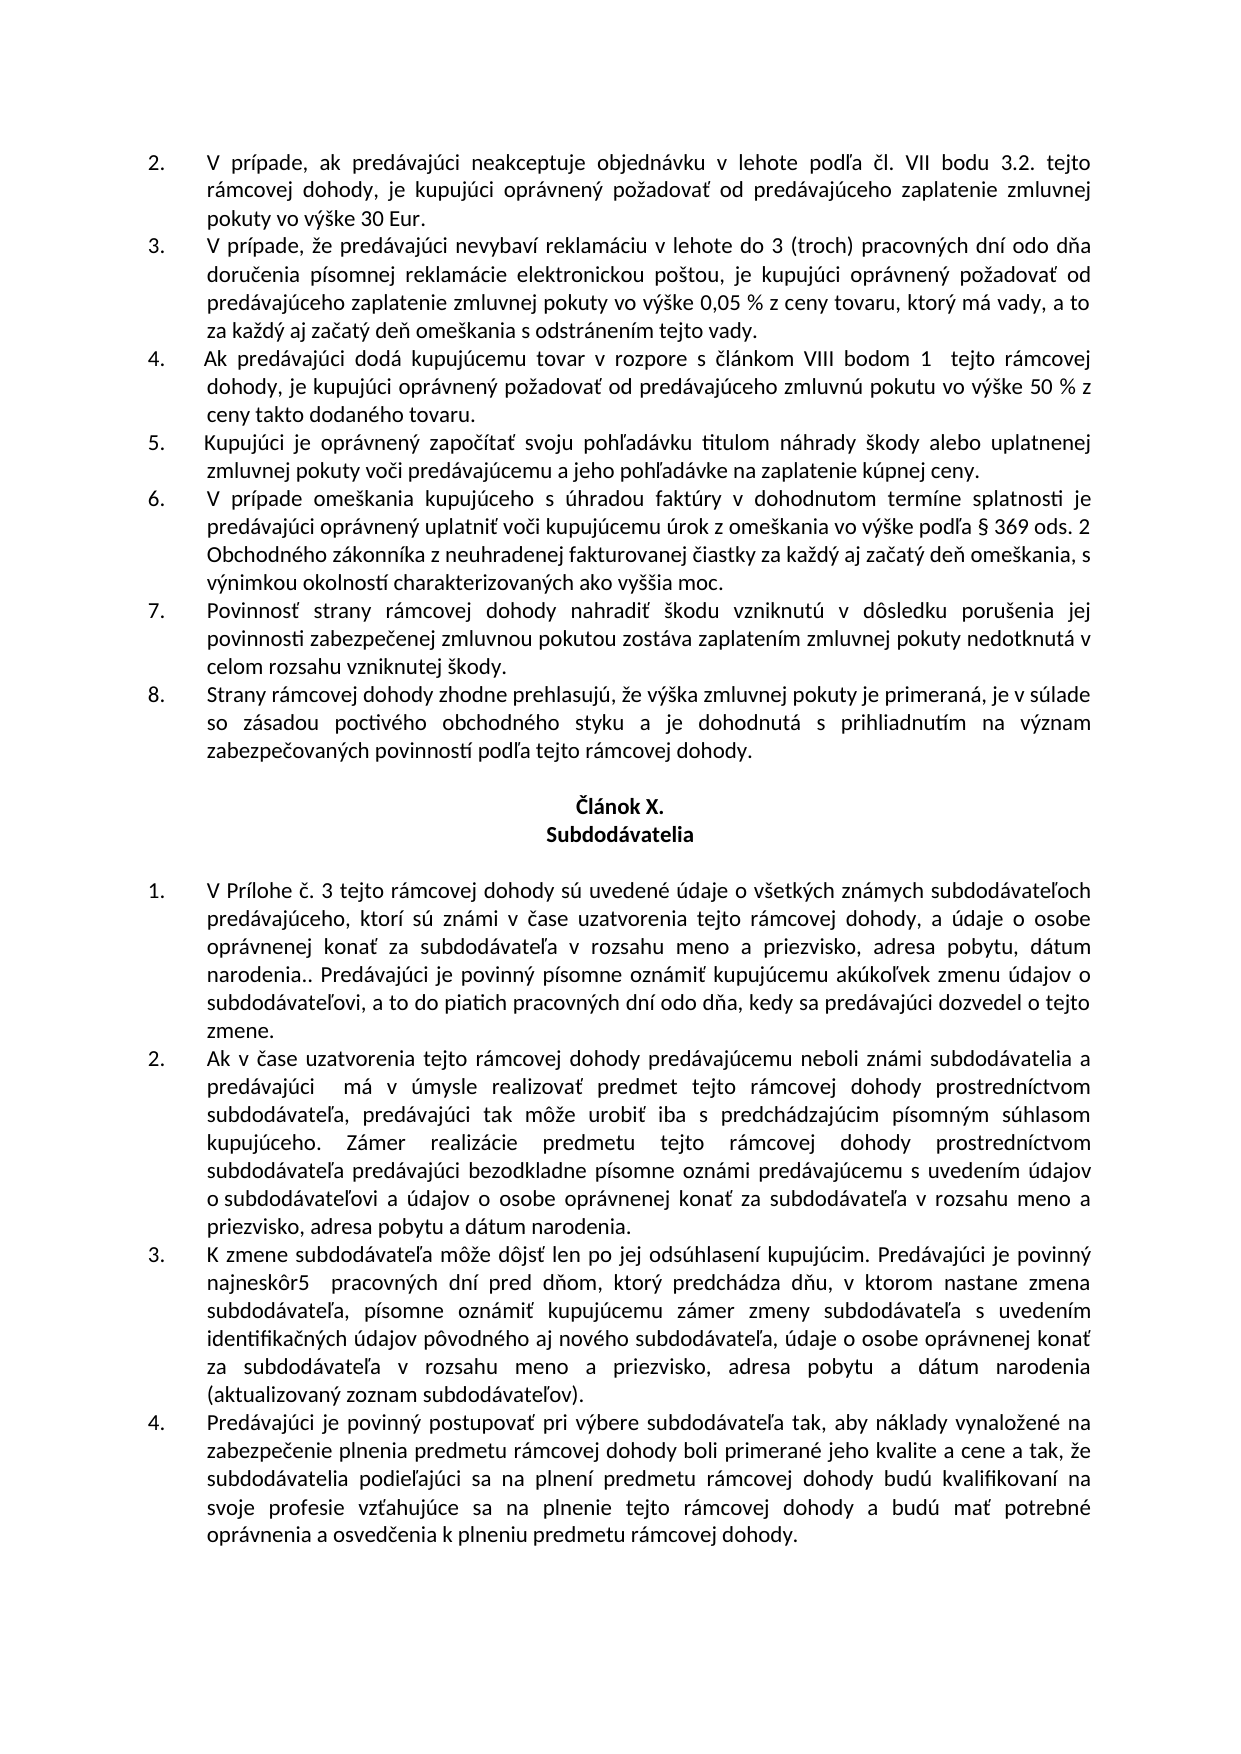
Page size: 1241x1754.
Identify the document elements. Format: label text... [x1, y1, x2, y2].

text 2. V prípade, ak predávajúci neakceptuje objednávku v lehote podľa čl. VII bodu 3.2. tejto rámcovej dohody, je kupujúci oprávnený požadovať od predávajúceho zaplatenie zmluvnej pokuty vo výške 30 Eur. [148, 148, 1093, 232]
text 4. Predávajúci je povinný postupovať pri výbere subdodávateľa tak, aby náklady vynaložené na zabezpečenie plnenia predmetu rámcovej dohody boli primerané jeho kvalite a cene a tak, že subdodávatelia podieľajúci sa na plnení predmetu rámcovej dohody budú kvalifikovaní na svoje profesie vzťahujúce sa na plnenie tejto rámcovej dohody a budú mať potrebné oprávnenia a osvedčenia k plneniu predmetu rámcovej dohody. [148, 1408, 1093, 1549]
text 3. V prípade, že predávajúci nevybaví reklamáciu v lehote do 3 (troch) pracovných dní odo dňa doručenia písomnej reklamácie elektronickou poštou, je kupujúci oprávnený požadovať od predávajúceho zaplatenie zmluvnej pokuty vo výške 0,05 % z ceny tovaru, ktorý má vady, a to za každý aj začatý deň omeškania s odstránením tejto vady. [148, 232, 1093, 344]
text Subdodávatelia [148, 820, 1093, 848]
text 6. V prípade omeškania kupujúceho s úhradou faktúry v dohodnutom termíne splatnosti je predávajúci oprávnený uplatniť voči kupujúcemu úrok z omeškania vo výške podľa § 369 ods. 2 Obchodného zákonníka z neuhradenej fakturovanej čiastky za každý aj začatý deň omeškania, s výnimkou okolností charakterizovaných ako vyššia moc. [148, 484, 1093, 596]
text 1. V Prílohe č. 3 tejto rámcovej dohody sú uvedené údaje o všetkých známych subdodávateľoch predávajúceho, ktorí sú známi v čase uzatvorenia tejto rámcovej dohody, a údaje o osobe oprávnenej konať za subdodávateľa v rozsahu meno a priezvisko, adresa pobytu, dátum narodenia.. Predávajúci je povinný písomne oznámiť kupujúcemu akúkoľvek zmenu údajov o subdodávateľovi, a to do piatich pracovných dní odo dňa, kedy sa predávajúci dozvedel o tejto zmene. [148, 876, 1093, 1044]
text 8. Strany rámcovej dohody zhodne prehlasujú, že výška zmluvnej pokuty je primeraná, je v súlade so zásadou poctivého obchodného styku a je dohodnutá s prihliadnutím na význam zabezpečovaných povinností podľa tejto rámcovej dohody. [148, 680, 1093, 764]
text 5. Kupujúci je oprávnený započítať svoju pohľadávku titulom náhrady škody alebo uplatnenej zmluvnej pokuty voči predávajúcemu a jeho pohľadávke na zaplatenie kúpnej ceny. [148, 428, 1093, 484]
text Článok X. [148, 792, 1093, 820]
text 3. K zmene subdodávateľa môže dôjsť len po jej odsúhlasení kupujúcim. Predávajúci je povinný najneskôr5 pracovných dní pred dňom, ktorý predchádza dňu, v ktorom nastane zmena subdodávateľa, písomne oznámiť kupujúcemu zámer zmeny subdodávateľa s uvedením identifikačných údajov pôvodného aj nového subdodávateľa, údaje o osobe oprávnenej konať za subdodávateľa v rozsahu meno a priezvisko, adresa pobytu a dátum narodenia (aktualizovaný zoznam subdodávateľov). [148, 1240, 1093, 1408]
text 2. Ak v čase uzatvorenia tejto rámcovej dohody predávajúcemu neboli známi subdodávatelia a predávajúci má v úmysle realizovať predmet tejto rámcovej dohody prostredníctvom subdodávateľa, predávajúci tak môže urobiť iba s predchádzajúcim písomným súhlasom kupujúceho. Zámer realizácie predmetu tejto rámcovej dohody prostredníctvom subdodávateľa predávajúci bezodkladne písomne oznámi predávajúcemu s uvedením údajov o subdodávateľovi a údajov o osobe oprávnenej konať za subdodávateľa v rozsahu meno a priezvisko, adresa pobytu a dátum narodenia. [148, 1044, 1093, 1240]
text 4. Ak predávajúci dodá kupujúcemu tovar v rozpore s článkom VIII bodom 1 tejto rámcovej dohody, je kupujúci oprávnený požadovať od predávajúceho zmluvnú pokutu vo výške 50 % z ceny takto dodaného tovaru. [148, 344, 1093, 428]
text 7. Povinnosť strany rámcovej dohody nahradiť škodu vzniknutú v dôsledku porušenia jej povinnosti zabezpečenej zmluvnou pokutou zostáva zaplatením zmluvnej pokuty nedotknutá v celom rozsahu vzniknutej škody. [148, 596, 1093, 680]
